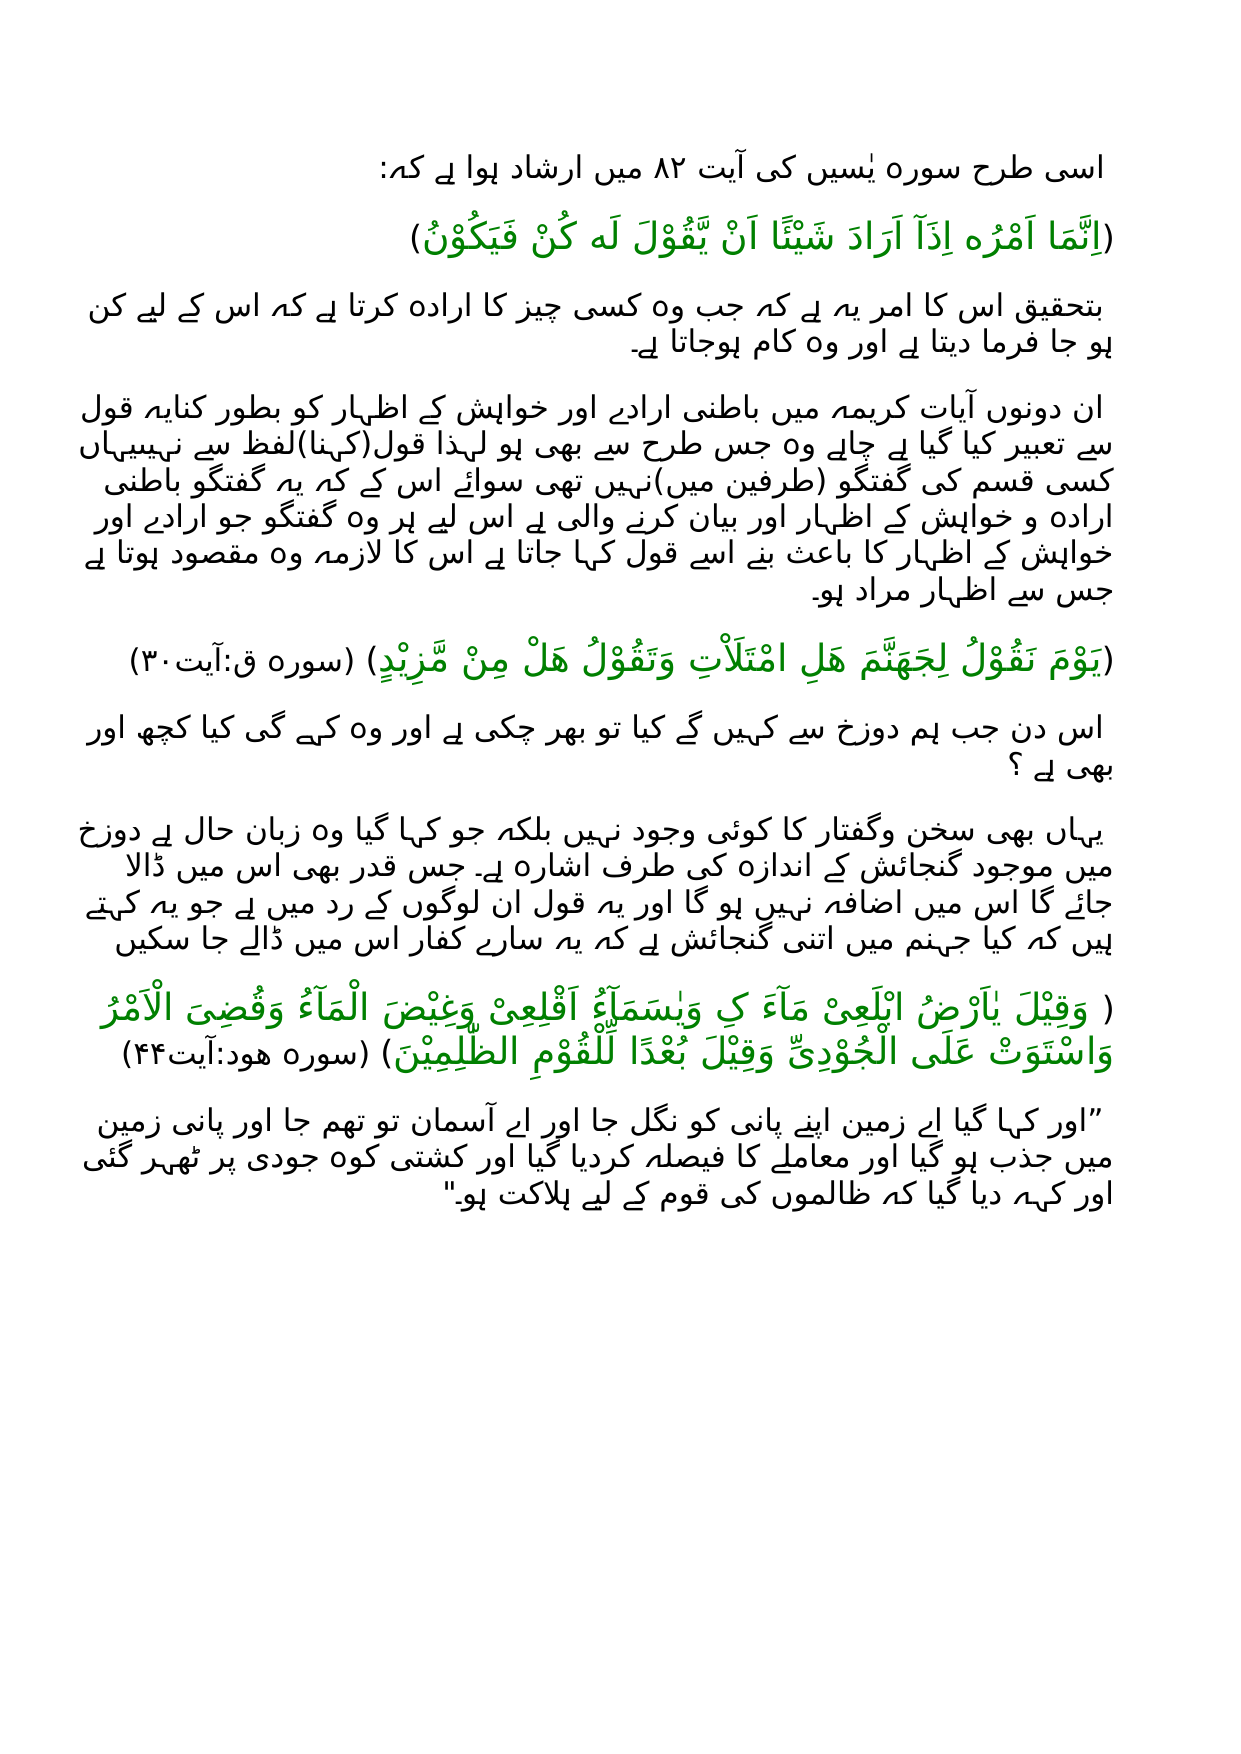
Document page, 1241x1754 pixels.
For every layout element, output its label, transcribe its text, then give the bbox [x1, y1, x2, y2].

text اسی طرح سورہ یٰسیں کی آیت ۸۲ میں ارشاد ہوا ہے کہ: [72, 149, 1114, 186]
text (اِنَّمَا اَمْرُه اِذَآ اَرَادَ شَیْئًا اَنْ یَّقُوْلَ لَه کُنْ فَیَکُوْنُ) [72, 215, 1114, 258]
text (یَوْمَ نَقُوْلُ لِجَهَنَّمَ هَلِ امْتَلَاْتِ وَتَقُوْلُ هَلْ مِنْ مَّزِیْدٍ) (سورہ ق:آیت۳۰) [72, 637, 1114, 680]
text ( وَقِیْلَ یٰاَرْضُ ابْلَعِیْ مَآءَ کِ وَیٰسَمَآءُ اَقْلِعِیْ وَغِیْضَ الْمَآءُ وَقُضِیَ الْاَمْرُ وَاسْتَوَتْ عَلَی الْجُوْدِیِّ وَقِیْلَ بُعْدًا لِّلْقُوْمِ الظّٰلِمِیْنَ) (سورہ ھود:آیت۴۴) [72, 986, 1114, 1073]
text ان دونوں آیات کریمہ میں باطنی ارادے اور خواہش کے اظہار کو بطور کنایہ قول سے تعبیر کیا گیا ہے چاہے وہ جس طرح سے بھی ہو لہذا قول(کہنا)لفظ سے نہیںیہاں کسی قسم کی گفتگو (طرفین میں)نہیں تھی سوائے اس کے کہ یہ گفتگو باطنی ارادہ و خواہش کے اظہار اور بیان کرنے والی ہے اس لیے ہر وہ گفتگو جو ارادے اور خواہش کے اظہار کا باعث بنے اسے قول کہا جاتا ہے اس کا لازمہ وہ مقصود ہوتا ہے جس سے اظہار مراد ہو۔ [72, 389, 1114, 607]
text یہاں بھی سخن وگفتار کا کوئی وجود نہیں بلکہ جو کہا گیا وہ زبان حال ہے دوزخ میں موجود گنجائش کے اندازہ کی طرف اشارہ ہے۔ جس قدر بھی اس میں ڈالا جائے گا اس میں اضافہ نہیں ہو گا اور یہ قول ان لوگوں کے رد میں ہے جو یہ کہتے ہیں کہ کیا جہنم میں اتنی گنجائش ہے کہ یہ سارے کفار اس میں ڈالے جا سکیں [72, 811, 1114, 957]
text اس دن جب ہم دوزخ سے کہیں گے کیا تو بھر چکی ہے اور وہ کہے گی کیا کچھ اور بھی ہے ؟ [72, 709, 1114, 782]
text بتحقیق اس کا امر یہ ہے کہ جب وہ کسی چیز کا ارادہ کرتا ہے کہ اس کے لیے کن ہو جا فرما دیتا ہے اور وہ کام ہوجاتا ہے۔ [72, 287, 1114, 360]
text ”اور کہا گیا اے زمین اپنے پانی کو نگل جا اور اے آسمان تو تھم جا اور پانی زمین میں جذب ہو گیا اور معاملے کا فیصلہ کردیا گیا اور کشتی کوہ جودی پر ٹھہر گئی اور کہہ دیا گیا کہ ظالموں کی قوم کے لیے ہلاکت ہو۔" [72, 1102, 1114, 1211]
